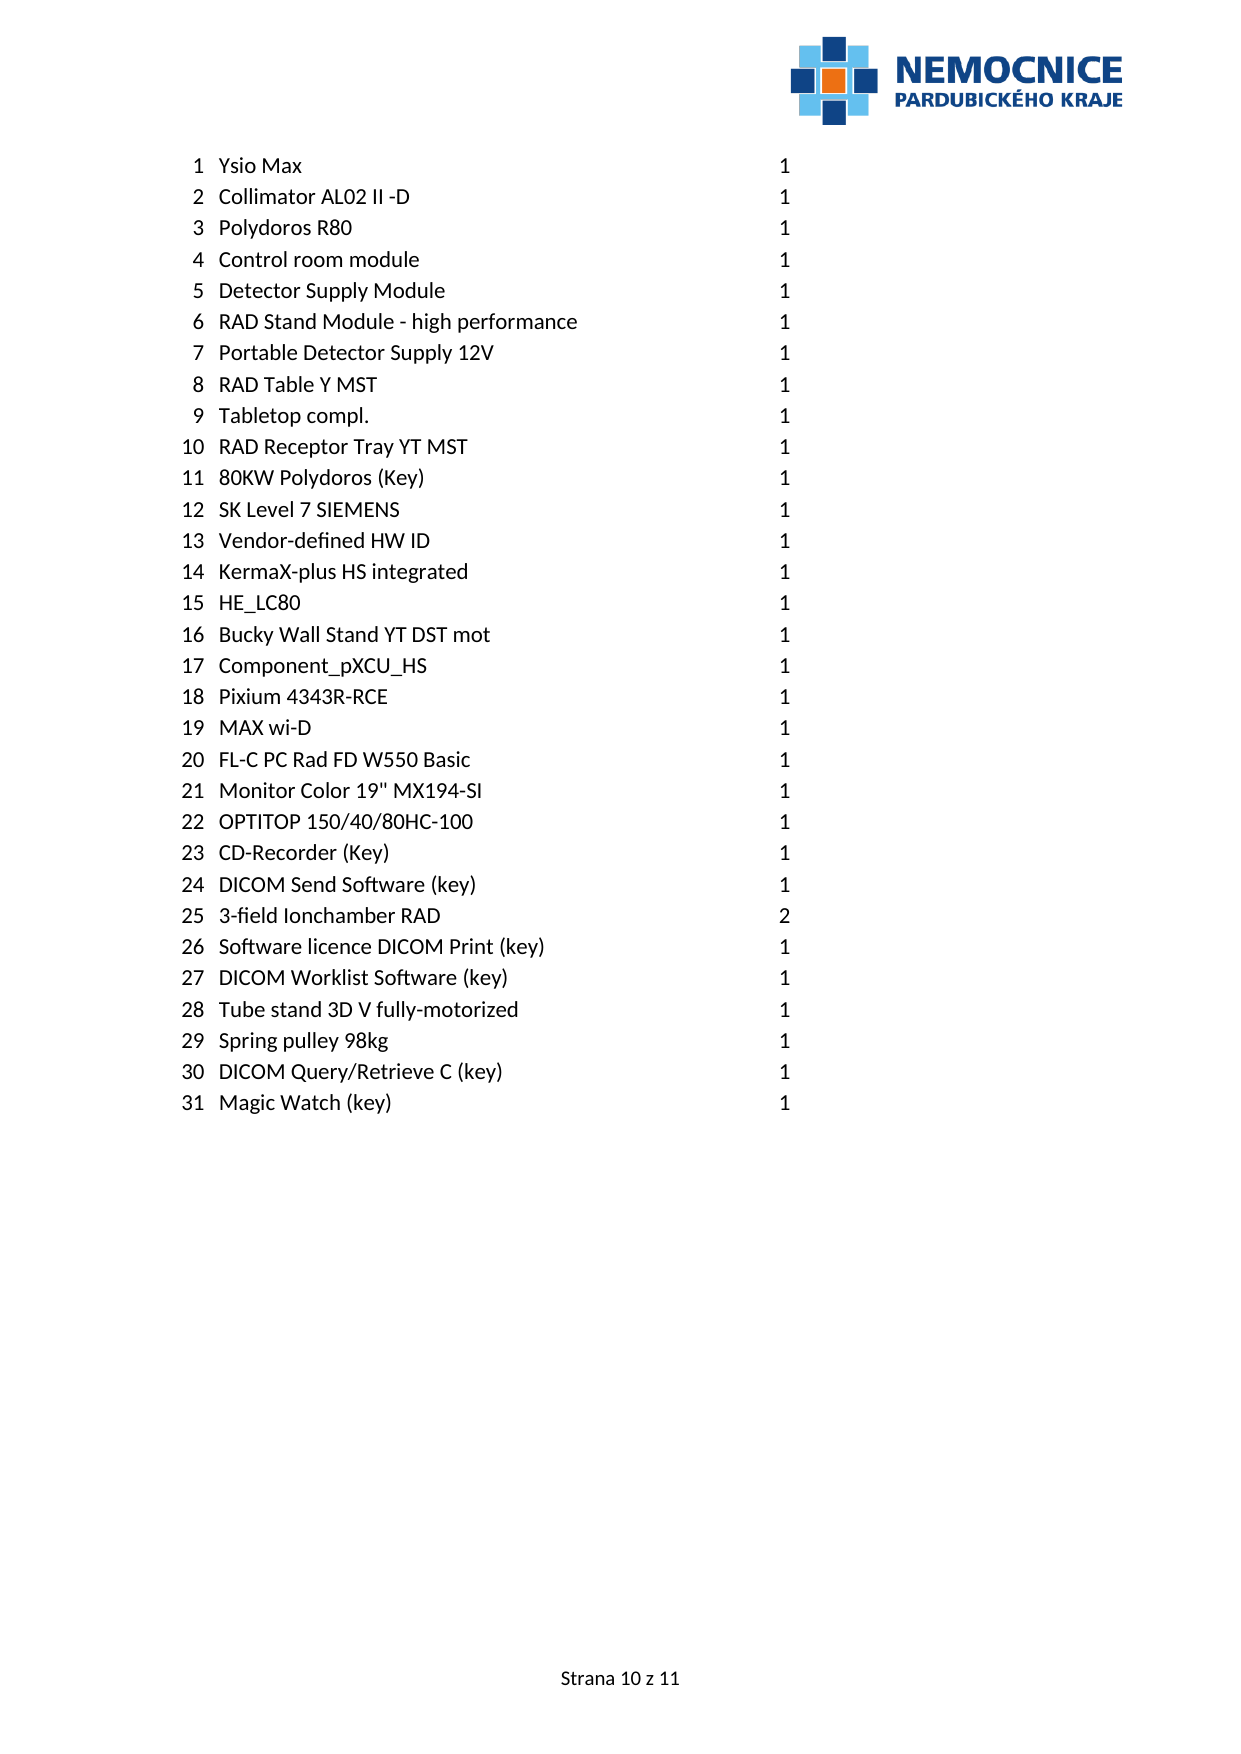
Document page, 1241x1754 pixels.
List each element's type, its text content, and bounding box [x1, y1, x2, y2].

table_cell Ysio Max [211, 148, 683, 179]
table_cell MAX wi-D [211, 710, 683, 741]
picture [789, 36, 1123, 126]
table_cell 25 [118, 898, 211, 929]
table_cell DICOM Query/Retrieve C (key) [211, 1054, 683, 1085]
table_cell 23 [118, 835, 211, 866]
table_cell 1 [683, 585, 797, 616]
table_cell 1 [683, 304, 797, 335]
table_cell 1 [683, 773, 797, 804]
table_cell 17 [118, 648, 211, 679]
table_cell 1 [683, 523, 797, 554]
table_cell 2 [683, 898, 797, 929]
table_cell CD-Recorder (Key) [211, 835, 683, 866]
table_cell 1 [683, 335, 797, 366]
table_cell 5 [118, 273, 211, 304]
table_cell 14 [118, 554, 211, 585]
table_cell RAD Stand Module - high performance [211, 304, 683, 335]
table_cell Monitor Color 19" MX194-SI [211, 773, 683, 804]
table_cell Collimator AL02 II -D [211, 179, 683, 210]
table_cell 1 [683, 648, 797, 679]
table_cell 1 [683, 398, 797, 429]
table_cell 12 [118, 491, 211, 523]
table_cell 9 [118, 398, 211, 429]
table_cell 27 [118, 960, 211, 991]
table_cell Magic Watch (key) [211, 1085, 683, 1116]
table_cell 1 [683, 241, 797, 273]
table_cell 13 [118, 523, 211, 554]
table_cell Detector Supply Module [211, 273, 683, 304]
table_cell 1 [683, 741, 797, 773]
table_cell Control room module [211, 241, 683, 273]
table_cell 80KW Polydoros (Key) [211, 460, 683, 491]
table_cell 22 [118, 804, 211, 835]
table_cell 11 [118, 460, 211, 491]
table_cell 1 [683, 554, 797, 585]
table_cell 28 [118, 991, 211, 1023]
table_cell Vendor-defined HW ID [211, 523, 683, 554]
table_cell 20 [118, 741, 211, 773]
table_cell Spring pulley 98kg [211, 1023, 683, 1054]
table_cell RAD Receptor Tray YT MST [211, 429, 683, 460]
table_cell 26 [118, 929, 211, 960]
table_cell 19 [118, 710, 211, 741]
table_cell 1 [683, 960, 797, 991]
table_cell 15 [118, 585, 211, 616]
table_cell 1 [683, 679, 797, 710]
table_cell OPTITOP 150/40/80HC-100 [211, 804, 683, 835]
table_cell SK Level 7 SIEMENS [211, 491, 683, 523]
table_cell 3-field Ionchamber RAD [211, 898, 683, 929]
table_cell 1 [683, 429, 797, 460]
table_cell 18 [118, 679, 211, 710]
table_cell 1 [683, 366, 797, 398]
table_cell 4 [118, 241, 211, 273]
table_cell 3 [118, 210, 211, 241]
table_cell 1 [683, 460, 797, 491]
table_cell 1 [683, 866, 797, 898]
table_cell 2 [118, 179, 211, 210]
table_cell 1 [683, 710, 797, 741]
table_cell 1 [683, 1054, 797, 1085]
table_cell 10 [118, 429, 211, 460]
table_cell 1 [683, 179, 797, 210]
table_cell 1 [683, 148, 797, 179]
table_cell 30 [118, 1054, 211, 1085]
table_cell HE_LC80 [211, 585, 683, 616]
table_cell 1 [683, 491, 797, 523]
table_cell 1 [683, 804, 797, 835]
table_cell FL-C PC Rad FD W550 Basic [211, 741, 683, 773]
table_cell 1 [683, 1085, 797, 1116]
table_cell 1 [683, 210, 797, 241]
table_cell DICOM Worklist Software (key) [211, 960, 683, 991]
table_cell 16 [118, 616, 211, 648]
table_cell Pixium 4343R-RCE [211, 679, 683, 710]
table_cell 1 [683, 616, 797, 648]
table_cell 8 [118, 366, 211, 398]
table_cell Polydoros R80 [211, 210, 683, 241]
table_cell 1 [683, 835, 797, 866]
table_cell 24 [118, 866, 211, 898]
table_cell DICOM Send Software (key) [211, 866, 683, 898]
table_cell 1 [118, 148, 211, 179]
table_cell Bucky Wall Stand YT DST mot [211, 616, 683, 648]
table_cell Software licence DICOM Print (key) [211, 929, 683, 960]
table_cell 21 [118, 773, 211, 804]
table_cell 31 [118, 1085, 211, 1116]
table_cell Component_pXCU_HS [211, 648, 683, 679]
table_cell Tube stand 3D V fully-motorized [211, 991, 683, 1023]
table_cell 1 [683, 991, 797, 1023]
table_cell RAD Table Y MST [211, 366, 683, 398]
table_cell 29 [118, 1023, 211, 1054]
table_cell 7 [118, 335, 211, 366]
table_cell Portable Detector Supply 12V [211, 335, 683, 366]
table_cell 6 [118, 304, 211, 335]
table_cell 1 [683, 1023, 797, 1054]
table_cell Tabletop compl. [211, 398, 683, 429]
table_cell 1 [683, 929, 797, 960]
table_cell KermaX-plus HS integrated [211, 554, 683, 585]
table_cell 1 [683, 273, 797, 304]
